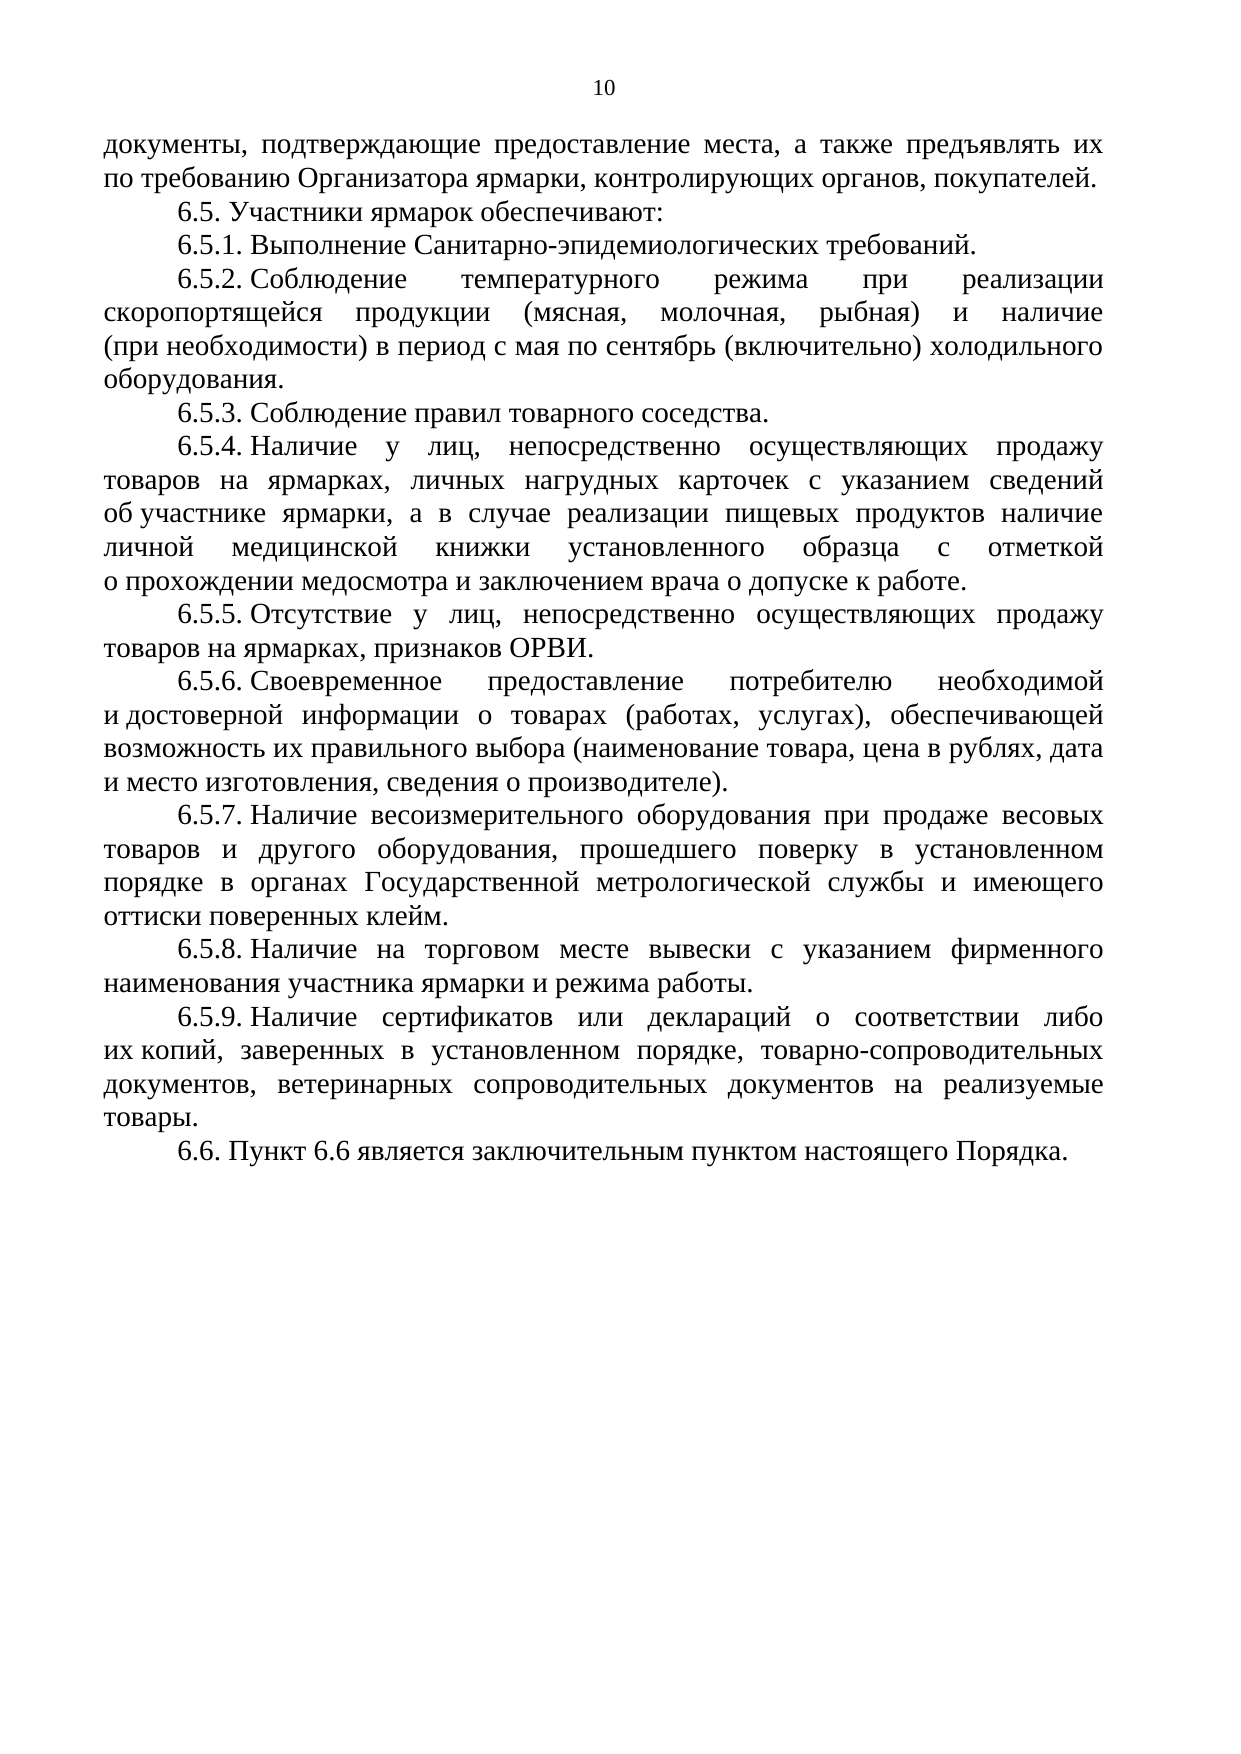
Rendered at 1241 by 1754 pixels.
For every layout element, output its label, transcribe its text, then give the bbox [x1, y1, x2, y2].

text 6.5.9. Наличие сертификатов или деклараций о соответствии либо их копий, заверенных в установленном порядке, товарно-сопроводительных документов, ветеринарных сопроводительных документов на реализуемые товары. [103, 999, 1104, 1133]
text 6.5.2. Соблюдение температурного режима при реализации скоропортящейся продукции (мясная, молочная, рыбная) и наличие (при необходимости) в период с мая по сентябрь (включительно) холодильного оборудования. [103, 261, 1104, 395]
text 6.5.8. Наличие на торговом месте вывески с указанием фирменного наименования участника ярмарки и режима работы. [103, 932, 1104, 999]
text 6.5.4. Наличие у лиц, непосредственно осуществляющих продажу товаров на ярмарках, личных нагрудных карточек с указанием сведений об участнике ярмарки, а в случае реализации пищевых продуктов наличие личной медицинской книжки установленного образца с отметкой о прохождении медосмотра и заключением врача о допуске к работе. [103, 428, 1104, 596]
text 6.5.3. Соблюдение правил товарного соседства. [103, 395, 1104, 428]
text 6.6. Пункт 6.6 является заключительным пунктом настоящего Порядка. [103, 1133, 1104, 1166]
text 6.5.7. Наличие весоизмерительного оборудования при продаже весовых товаров и другого оборудования, прошедшего поверку в установленном порядке в органах Государственной метрологической службы и имеющего оттиски поверенных клейм. [103, 797, 1104, 932]
text 6.5. Участники ярмарок обеспечивают: [103, 194, 1104, 227]
text 6.5.6. Своевременное предоставление потребителю необходимой и достоверной информации о товарах (работах, услугах), обеспечивающей возможность их правильного выбора (наименование товара, цена в рублях, дата и место изготовления, сведения о производителе). [103, 663, 1104, 797]
text 6.5.5. Отсутствие у лиц, непосредственно осуществляющих продажу товаров на ярмарках, признаков ОРВИ. [103, 596, 1104, 663]
text 6.5.1. Выполнение Санитарно-эпидемиологических требований. [103, 227, 1104, 261]
